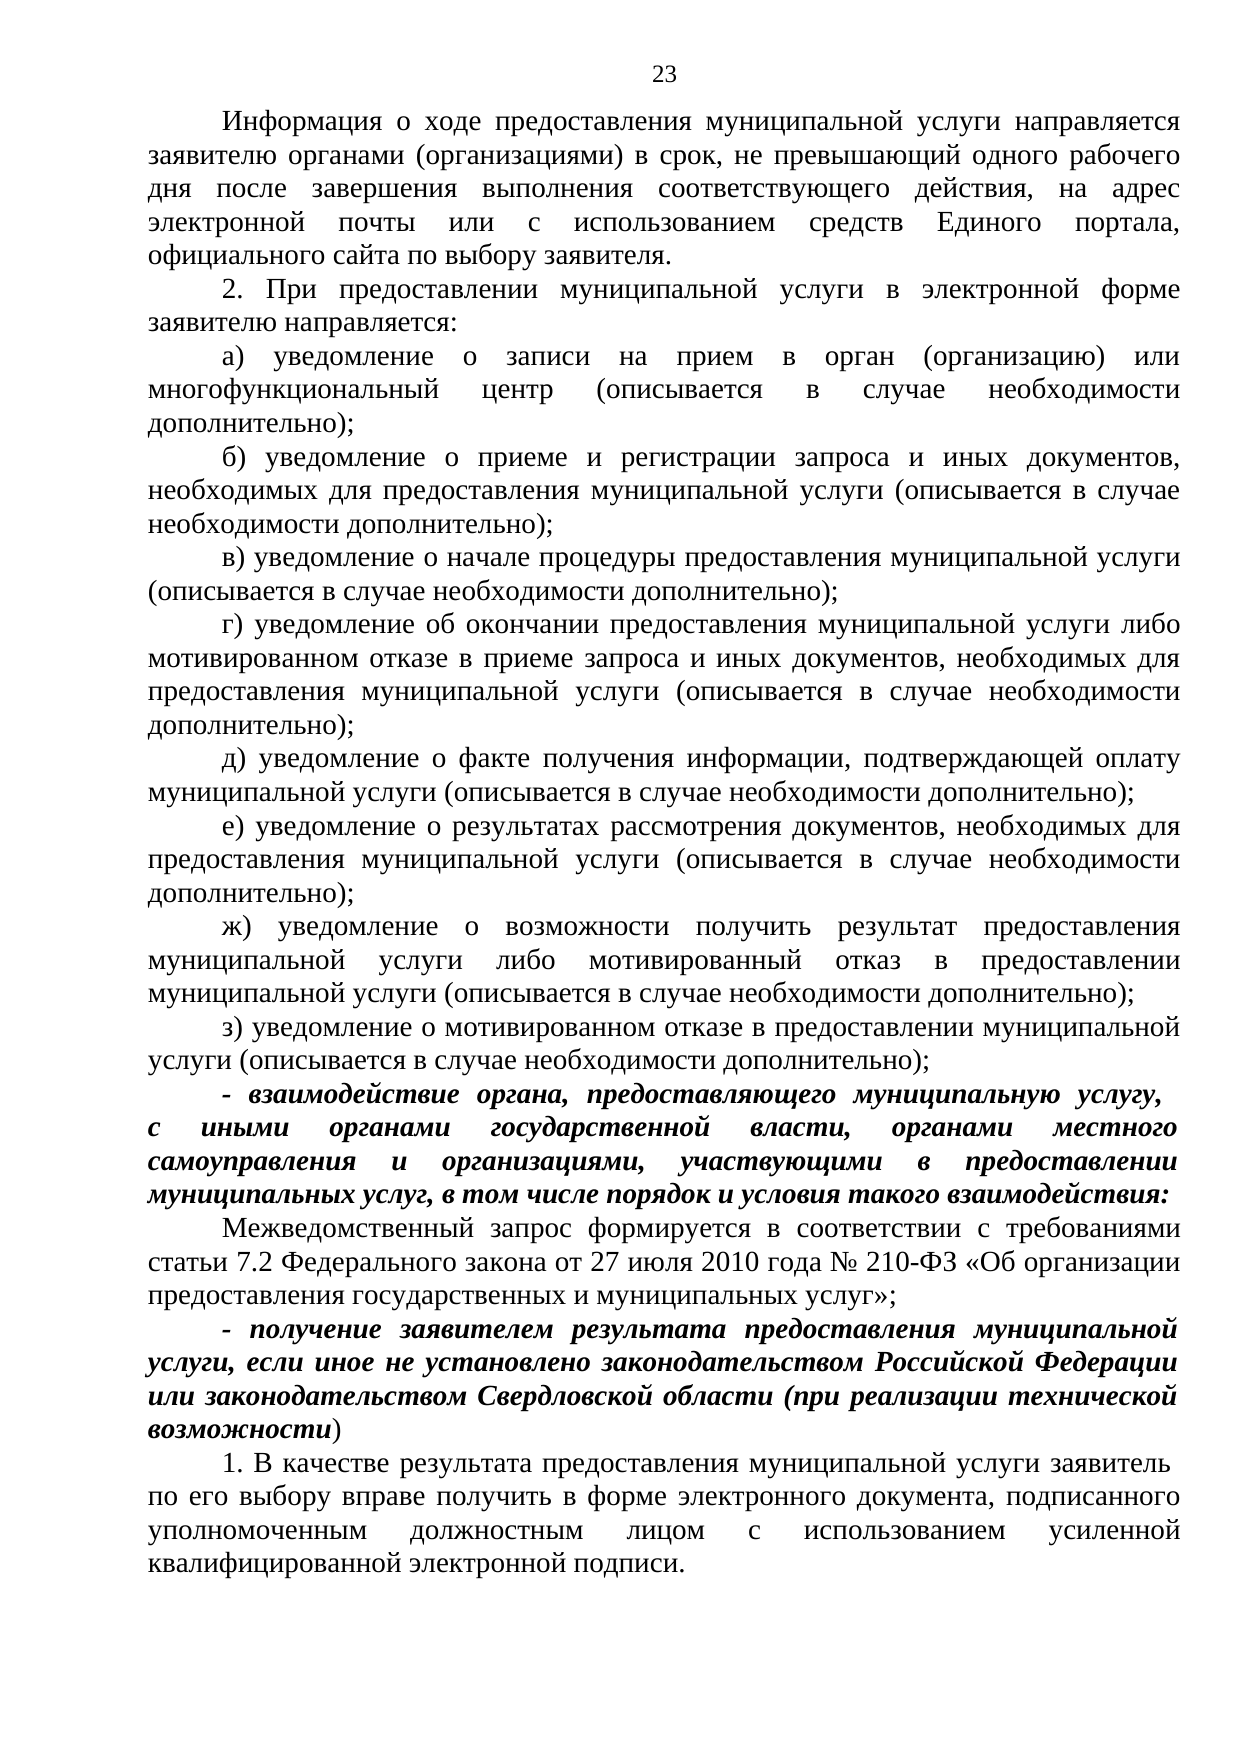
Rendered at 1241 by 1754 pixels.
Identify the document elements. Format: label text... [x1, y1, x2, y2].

text б) уведомление о приеме и регистрации запроса и иных документов, необходимых для предоставления муниципальной услуги (описывается в случае необходимости дополнительно); [148, 439, 1181, 539]
text - получение заявителем результата предоставления муниципальной услуги, если иное не установлено законодательством Российской Федерации или законодательством Свердловской области (при реализации технической возможности) [148, 1311, 1181, 1445]
text д) уведомление о факте получения информации, подтверждающей оплату муниципальной услуги (описывается в случае необходимости дополнительно); [148, 741, 1181, 808]
text 2. При предоставлении муниципальной услуги в электронной форме заявителю направляется: [148, 271, 1181, 338]
text Информация о ходе предоставления муниципальной услуги направляется заявителю органами (организациями) в срок, не превышающий одного рабочего дня после завершения выполнения соответствующего действия, на адрес электронной почты или с использованием средств Единого портала, официального сайта по выбору заявителя. [148, 103, 1181, 271]
text - взаимодействие органа, предоставляющего муниципальную услугу, с иными органами государственной власти, органами местного самоуправления и организациями, участвующими в предоставлении муниципальных услуг, в том числе порядок и условия такого взаимодействия: [148, 1076, 1181, 1210]
text а) уведомление о записи на прием в орган (организацию) или многофункциональный центр (описывается в случае необходимости дополнительно); [148, 338, 1181, 439]
text ж) уведомление о возможности получить результат предоставления муниципальной услуги либо мотивированный отказ в предоставлении муниципальной услуги (описывается в случае необходимости дополнительно); [148, 908, 1181, 1009]
text Межведомственный запрос формируется в соответствии с требованиями статьи 7.2 Федерального закона от 27 июля 2010 года № 210-ФЗ «Об организации предоставления государственных и муниципальных услуг»; [148, 1210, 1181, 1311]
text г) уведомление об окончании предоставления муниципальной услуги либо мотивированном отказе в приеме запроса и иных документов, необходимых для предоставления муниципальной услуги (описывается в случае необходимости дополнительно); [148, 606, 1181, 741]
text е) уведомление о результатах рассмотрения документов, необходимых для предоставления муниципальной услуги (описывается в случае необходимости дополнительно); [148, 808, 1181, 908]
text 1. В качестве результата предоставления муниципальной услуги заявитель по его выбору вправе получить в форме электронного документа, подписанного уполномоченным должностным лицом с использованием усиленной квалифицированной электронной подписи. [148, 1445, 1181, 1579]
text в) уведомление о начале процедуры предоставления муниципальной услуги (описывается в случае необходимости дополнительно); [148, 539, 1181, 606]
text з) уведомление о мотивированном отказе в предоставлении муниципальной услуги (описывается в случае необходимости дополнительно); [148, 1009, 1181, 1076]
